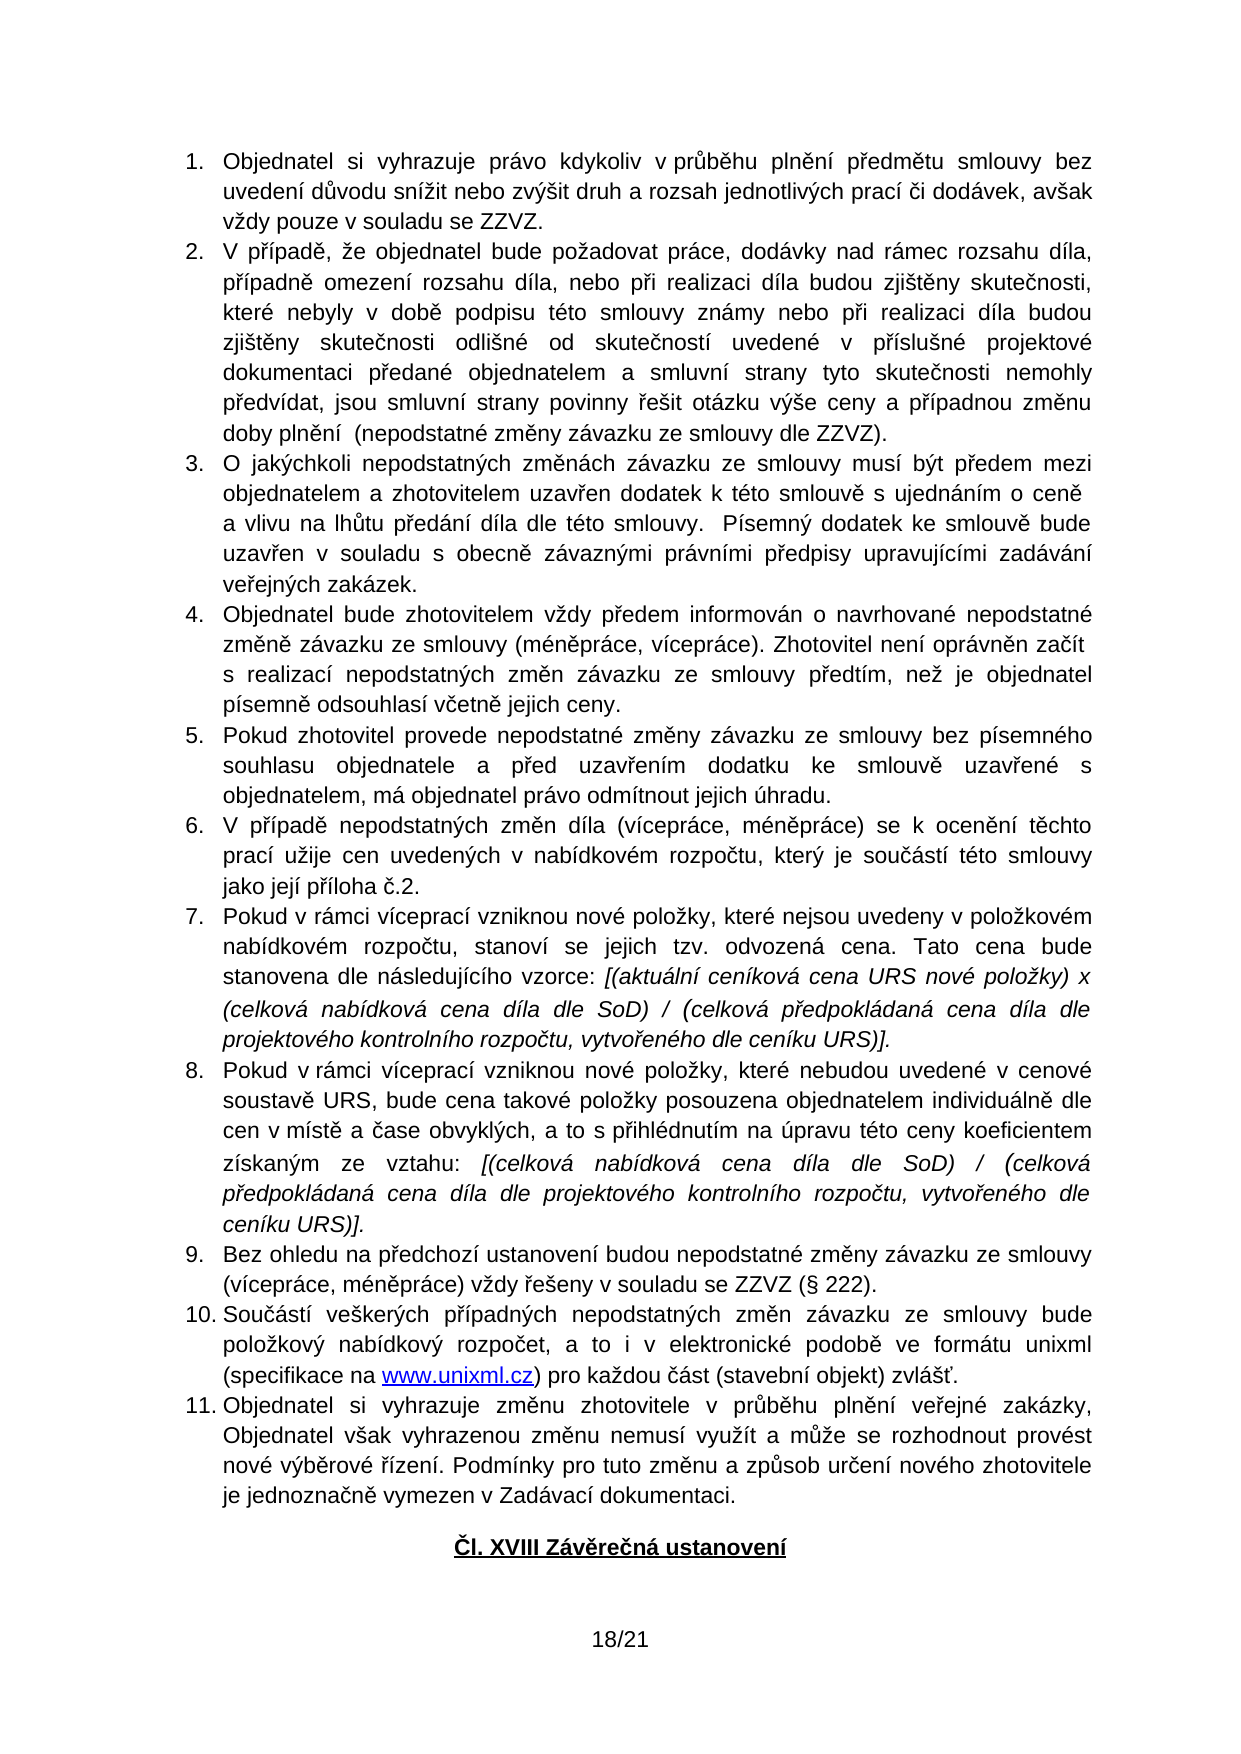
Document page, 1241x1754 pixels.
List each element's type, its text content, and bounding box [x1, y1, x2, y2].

text Čl. XVIII Závěrečná ustanovení [148, 1533, 1093, 1560]
list Pokud v rámci víceprací vzniknou nové položky, které nejsou uvedeny v položkovém nabídkovém rozpočtu, stanoví se jejich tzv. odvozená cena. Tato cena bude stanovena dle následujícího vzorce: [(aktuální ceníková cena URS nové položky) x (celková nabídková cena díla dle SoD) / (celková předpokládaná cena díla dle projektového kontrolního rozpočtu, vytvořeného dle ceníku URS)]. [185, 903, 1093, 1053]
list Objednatel bude zhotovitelem vždy předem informován o navrhované nepodstatné změně závazku ze smlouvy (méněpráce, vícepráce). Zhotovitel není oprávněn začít s realizací nepodstatných změn závazku ze smlouvy předtím, než je objednatel písemně odsouhlasí včetně jejich ceny. [185, 601, 1093, 718]
list Objednatel si vyhrazuje právo kdykoliv v průběhu plnění předmětu smlouvy bez uvedení důvodu snížit nebo zvýšit druh a rozsah jednotlivých prací či dodávek, avšak vždy pouze v souladu se ZZVZ. [185, 148, 1093, 234]
list V případě, že objednatel bude požadovat práce, dodávky nad rámec rozsahu díla, případně omezení rozsahu díla, nebo při realizaci díla budou zjištěny skutečnosti, které nebyly v době podpisu této smlouvy známy nebo při realizaci díla budou zjištěny skutečnosti odlišné od skutečností uvedené v příslušné projektové dokumentaci předané objednatelem a smluvní strany tyto skutečnosti nemohly předvídat, jsou smluvní strany povinny řešit otázku výše ceny a případnou změnu doby plnění (nepodstatné změny závazku ze smlouvy dle ZZVZ). [185, 238, 1093, 446]
list Objednatel si vyhrazuje změnu zhotovitele v průběhu plnění veřejné zakázky, Objednatel však vyhrazenou změnu nemusí využít a může se rozhodnout provést nové výběrové řízení. Podmínky pro tuto změnu a způsob určení nového zhotovitele je jednoznačně vymezen v Zadávací dokumentaci. [185, 1392, 1093, 1509]
list Bez ohledu na předchozí ustanovení budou nepodstatné změny závazku ze smlouvy (vícepráce, méněpráce) vždy řešeny v souladu se ZZVZ (§ 222). [185, 1241, 1093, 1297]
list Pokud v rámci víceprací vzniknou nové položky, které nebudou uvedené v cenové soustavě URS, bude cena takové položky posouzena objednatelem individuálně dle cen v místě a čase obvyklých, a to s přihlédnutím na úpravu této ceny koeficientem získaným ze vztahu: [(celková nabídková cena díla dle SoD) / (celková předpokládaná cena díla dle projektového kontrolního rozpočtu, vytvořeného dle ceníku URS)]. [185, 1057, 1093, 1237]
list Pokud zhotovitel provede nepodstatné změny závazku ze smlouvy bez písemného souhlasu objednatele a před uzavřením dodatku ke smlouvě uzavřené s objednatelem, má objednatel právo odmítnout jejich úhradu. [185, 722, 1093, 808]
list O jakýchkoli nepodstatných změnách závazku ze smlouvy musí být předem mezi objednatelem a zhotovitelem uzavřen dodatek k této smlouvě s ujednáním o ceně a vlivu na lhůtu předání díla dle této smlouvy. Písemný dodatek ke smlouvě bude uzavřen v souladu s obecně závaznými právními předpisy upravujícími zadávání veřejných zakázek. [185, 450, 1093, 597]
list Součástí veškerých případných nepodstatných změn závazku ze smlouvy bude položkový nabídkový rozpočet, a to i v elektronické podobě ve formátu unixml (specifikace na www.unixml.cz) pro každou část (stavební objekt) zvlášť. [185, 1301, 1093, 1388]
list V případě nepodstatných změn díla (vícepráce, méněpráce) se k ocenění těchto prací užije cen uvedených v nabídkovém rozpočtu, který je součástí této smlouvy jako její příloha č.2. [185, 812, 1093, 899]
